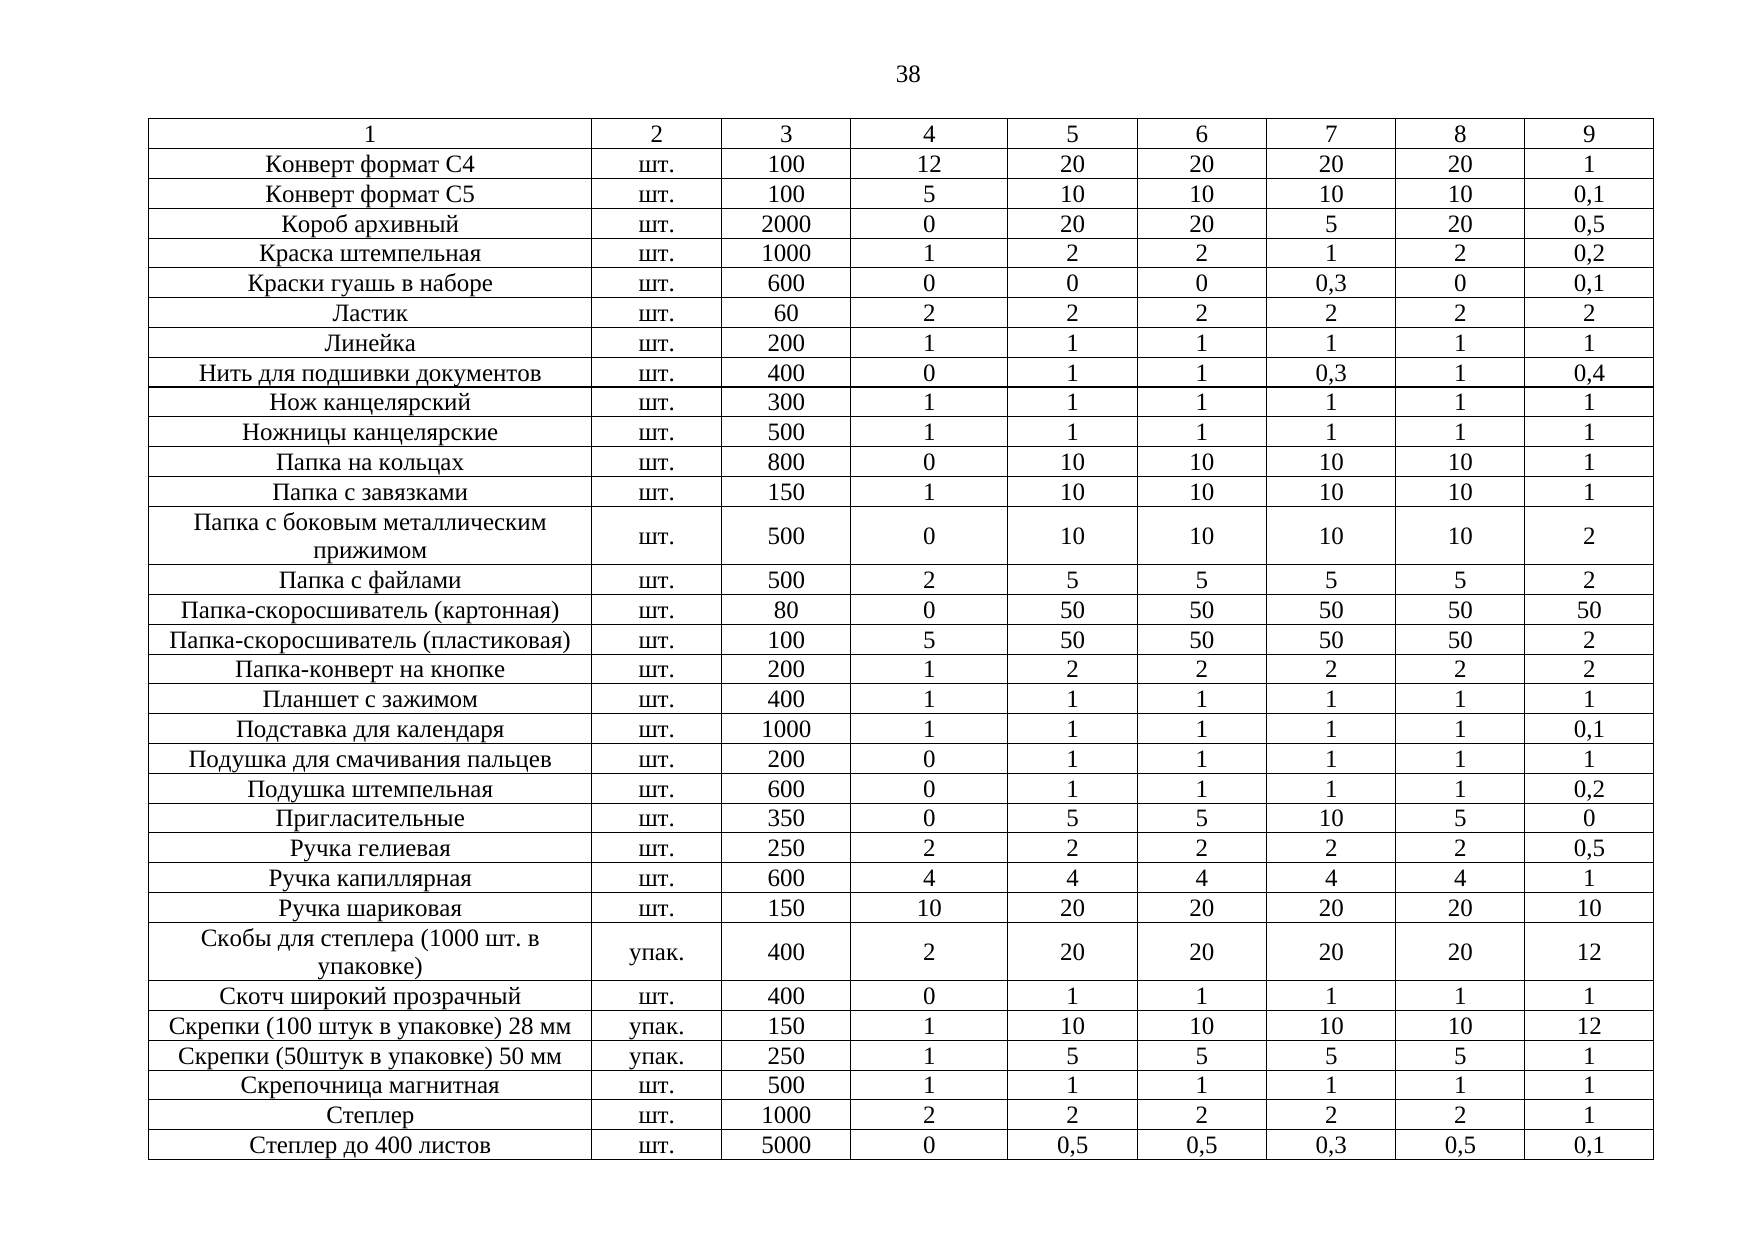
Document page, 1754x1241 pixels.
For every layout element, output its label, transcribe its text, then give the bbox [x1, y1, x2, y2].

table_cell 2 [1008, 655, 1137, 683]
table_cell 1000 [722, 1100, 850, 1129]
table_cell 0 [851, 981, 1007, 1010]
table_cell 0,4 [1525, 358, 1653, 386]
table_cell 150 [722, 893, 850, 922]
table_cell 10 [1138, 1011, 1266, 1040]
table_cell 600 [722, 863, 850, 892]
table_cell 10 [1008, 1011, 1137, 1040]
table_cell 1 [1525, 447, 1653, 476]
table_cell 2 [1267, 833, 1395, 862]
table_cell 10 [1396, 179, 1524, 208]
table_cell Подставка для календаря [149, 714, 591, 743]
table_cell 800 [722, 447, 850, 476]
table_cell шт. [592, 744, 721, 773]
table_cell шт. [592, 328, 721, 357]
table_cell 1 [851, 684, 1007, 713]
table_cell шт. [592, 774, 721, 802]
table_cell 2 [1267, 655, 1395, 683]
table_cell 20 [1267, 149, 1395, 178]
table_cell 150 [722, 1011, 850, 1040]
table_cell 0 [1008, 268, 1137, 297]
table_cell 20 [1396, 209, 1524, 237]
table_cell 0,5 [1525, 833, 1653, 862]
table_cell 0,3 [1267, 358, 1395, 386]
table_cell шт. [592, 209, 721, 237]
table_cell Подушка для смачивания пальцев [149, 744, 591, 773]
table_cell 1 [1396, 388, 1524, 416]
table_cell 2 [1267, 298, 1395, 327]
table_cell шт. [592, 1100, 721, 1129]
table_cell 2 [851, 1100, 1007, 1129]
table_cell 10 [1396, 447, 1524, 476]
table_cell 1 [1525, 417, 1653, 446]
table_cell 10 [1267, 447, 1395, 476]
table_cell 20 [1138, 149, 1266, 178]
table_cell 1 [1267, 1071, 1395, 1099]
table_cell 1 [1138, 358, 1266, 386]
table_cell 2 [1525, 298, 1653, 327]
table_cell 5 [1396, 804, 1524, 832]
table_cell 1 [1267, 417, 1395, 446]
table_cell 2 [1138, 655, 1266, 683]
table_cell 0,3 [1267, 268, 1395, 297]
table_cell 1000 [722, 239, 850, 267]
table_cell 1 [851, 477, 1007, 506]
table_cell 1 [1138, 328, 1266, 357]
table_cell 1 [1267, 684, 1395, 713]
table_cell 2 [1525, 507, 1653, 564]
table_cell Ручка капиллярная [149, 863, 591, 892]
table_cell 10 [1008, 179, 1137, 208]
table_cell 1 [1525, 1071, 1653, 1099]
table_cell 500 [722, 565, 850, 594]
table_cell Скрепки (50штук в упаковке) 50 мм [149, 1041, 591, 1069]
table_cell 2 [851, 565, 1007, 594]
table_cell 0 [851, 268, 1007, 297]
table_cell 1 [1525, 981, 1653, 1010]
table_cell 10 [1267, 1011, 1395, 1040]
table_cell 12 [851, 149, 1007, 178]
table_cell 400 [722, 981, 850, 1010]
table_cell 1 [851, 714, 1007, 743]
table_cell 1 [1396, 1071, 1524, 1099]
table_cell 200 [722, 744, 850, 773]
table_cell 1 [1008, 1071, 1137, 1099]
table_cell шт. [592, 268, 721, 297]
table_cell шт. [592, 1071, 721, 1099]
table_cell 5 [1138, 1041, 1266, 1069]
table_cell 1 [1008, 744, 1137, 773]
table_cell Степлер до 400 листов [149, 1130, 591, 1159]
table_cell Папка с завязками [149, 477, 591, 506]
table_cell 1000 [722, 714, 850, 743]
table_cell 5 [1008, 804, 1137, 832]
table_cell Краски гуашь в наборе [149, 268, 591, 297]
table_cell 1 [1396, 684, 1524, 713]
table_cell 1 [1267, 981, 1395, 1010]
table_cell шт. [592, 863, 721, 892]
table_header 5 [1008, 119, 1137, 148]
table_cell 1 [1525, 1041, 1653, 1069]
table_cell 1 [851, 328, 1007, 357]
table_cell шт. [592, 625, 721, 653]
table_cell 10 [1267, 179, 1395, 208]
table_header 6 [1138, 119, 1266, 148]
table_cell 50 [1396, 625, 1524, 653]
table_cell 2 [1525, 655, 1653, 683]
table_cell шт. [592, 179, 721, 208]
table_cell 4 [1138, 863, 1266, 892]
table_cell шт. [592, 981, 721, 1010]
table_cell 2 [1138, 239, 1266, 267]
table_cell шт. [592, 149, 721, 178]
table_cell 200 [722, 328, 850, 357]
table_cell 50 [1525, 595, 1653, 624]
table_cell 500 [722, 1071, 850, 1099]
table_cell 1 [1267, 328, 1395, 357]
table_cell 1 [1138, 744, 1266, 773]
table_cell 0 [851, 595, 1007, 624]
table_cell Скобы для степлера (1000 шт. в упаковке) [149, 923, 591, 980]
table_cell 20 [1008, 149, 1137, 178]
table_cell 2 [1396, 1100, 1524, 1129]
table_cell шт. [592, 507, 721, 564]
table_cell 5000 [722, 1130, 850, 1159]
table_cell 1 [1008, 714, 1137, 743]
table_cell 4 [1008, 863, 1137, 892]
table_cell Скрепочница магнитная [149, 1071, 591, 1099]
table_cell 0 [851, 447, 1007, 476]
table_cell 0,1 [1525, 1130, 1653, 1159]
table_cell шт. [592, 447, 721, 476]
table_cell 100 [722, 625, 850, 653]
table_cell Пригласительные [149, 804, 591, 832]
table_cell 1 [1525, 863, 1653, 892]
table_cell 1 [1138, 388, 1266, 416]
table_cell 10 [1267, 507, 1395, 564]
table_cell 60 [722, 298, 850, 327]
table_cell 400 [722, 684, 850, 713]
table_cell 2 [851, 298, 1007, 327]
table_cell 2 [1008, 239, 1137, 267]
table_cell 0,1 [1525, 268, 1653, 297]
table_cell Ручка гелиевая [149, 833, 591, 862]
table_cell 12 [1525, 923, 1653, 980]
table_cell 1 [1138, 684, 1266, 713]
table_cell Нить для подшивки документов [149, 358, 591, 386]
table_cell Папка с боковым металлическим прижимом [149, 507, 591, 564]
table_cell шт. [592, 684, 721, 713]
table_cell 50 [1267, 625, 1395, 653]
table_cell 10 [1267, 477, 1395, 506]
table_cell 100 [722, 149, 850, 178]
table_cell 10 [1525, 893, 1653, 922]
table_cell 0,5 [1008, 1130, 1137, 1159]
table_cell 400 [722, 923, 850, 980]
table_cell 20 [1267, 923, 1395, 980]
table_cell 1 [1008, 328, 1137, 357]
table_cell 4 [1267, 863, 1395, 892]
table_cell Конверт формат С4 [149, 149, 591, 178]
table_cell 1 [1267, 744, 1395, 773]
table_cell Папка-скоросшиватель (пластиковая) [149, 625, 591, 653]
table_cell 1 [1525, 149, 1653, 178]
table_cell Ластик [149, 298, 591, 327]
table_cell 0 [851, 358, 1007, 386]
table_cell 10 [1008, 477, 1137, 506]
table_cell Краска штемпельная [149, 239, 591, 267]
table_cell шт. [592, 655, 721, 683]
table_cell 1 [851, 655, 1007, 683]
table_cell 1 [1396, 744, 1524, 773]
table_cell 10 [1138, 477, 1266, 506]
table_cell 2 [1008, 298, 1137, 327]
table_cell 20 [1267, 893, 1395, 922]
table_header 7 [1267, 119, 1395, 148]
table_cell 2000 [722, 209, 850, 237]
table_cell 1 [1396, 981, 1524, 1010]
table_cell 1 [1267, 388, 1395, 416]
table_cell упак. [592, 923, 721, 980]
table_cell 20 [1138, 923, 1266, 980]
table_cell 1 [1008, 358, 1137, 386]
table_cell Линейка [149, 328, 591, 357]
table_cell шт. [592, 714, 721, 743]
table_cell 5 [851, 179, 1007, 208]
table_cell 1 [1008, 388, 1137, 416]
table_cell 1 [1396, 358, 1524, 386]
table_cell 400 [722, 358, 850, 386]
table_cell шт. [592, 477, 721, 506]
table_cell 5 [1138, 565, 1266, 594]
table_cell 1 [1008, 774, 1137, 802]
table_cell 0,5 [1525, 209, 1653, 237]
table_cell 0,5 [1138, 1130, 1266, 1159]
table_cell 1 [1525, 744, 1653, 773]
table_cell шт. [592, 804, 721, 832]
table_cell 20 [1008, 209, 1137, 237]
table_cell 1 [1138, 981, 1266, 1010]
table_cell 50 [1138, 625, 1266, 653]
table_cell 50 [1008, 625, 1137, 653]
table_cell упак. [592, 1011, 721, 1040]
table_cell шт. [592, 417, 721, 446]
table_header 2 [592, 119, 721, 148]
table_cell шт. [592, 358, 721, 386]
table_cell 2 [851, 923, 1007, 980]
table_cell 20 [1396, 149, 1524, 178]
table_cell Нож канцелярский [149, 388, 591, 416]
table_header 9 [1525, 119, 1653, 148]
table_cell Папка-конверт на кнопке [149, 655, 591, 683]
table_cell 350 [722, 804, 850, 832]
table_cell 50 [1008, 595, 1137, 624]
table_cell 1 [1396, 774, 1524, 802]
table_cell 1 [851, 417, 1007, 446]
table_cell 12 [1525, 1011, 1653, 1040]
table_cell 1 [1525, 1100, 1653, 1129]
table_cell 20 [1138, 893, 1266, 922]
table_cell Ручка шариковая [149, 893, 591, 922]
table_cell шт. [592, 239, 721, 267]
table_cell 2 [1396, 833, 1524, 862]
table_cell Планшет с зажимом [149, 684, 591, 713]
table_cell 1 [851, 1071, 1007, 1099]
table_cell шт. [592, 298, 721, 327]
table_cell Степлер [149, 1100, 591, 1129]
table_cell Ножницы канцелярские [149, 417, 591, 446]
table_cell 50 [1267, 595, 1395, 624]
table_cell 1 [1267, 774, 1395, 802]
table_cell 50 [1396, 595, 1524, 624]
table_cell 0 [851, 1130, 1007, 1159]
table_cell 20 [1396, 923, 1524, 980]
table_cell 1 [1396, 328, 1524, 357]
table_cell 2 [1396, 298, 1524, 327]
table_cell 1 [1008, 684, 1137, 713]
table_cell 10 [1138, 447, 1266, 476]
table_cell Папка с файлами [149, 565, 591, 594]
table_header 1 [149, 119, 591, 148]
table_cell 0,1 [1525, 714, 1653, 743]
table_cell 0,3 [1267, 1130, 1395, 1159]
table_cell 0 [1525, 804, 1653, 832]
table_cell Папка на кольцах [149, 447, 591, 476]
table_cell 1 [1267, 714, 1395, 743]
table_cell 20 [1396, 893, 1524, 922]
table_cell 10 [851, 893, 1007, 922]
table_cell 1 [1008, 417, 1137, 446]
table_cell 1 [1138, 774, 1266, 802]
table_cell 2 [851, 833, 1007, 862]
table_cell 10 [1138, 507, 1266, 564]
table_cell 2 [1138, 1100, 1266, 1129]
table_cell 2 [1396, 655, 1524, 683]
table_cell 2 [1138, 298, 1266, 327]
table_cell 2 [1525, 565, 1653, 594]
table_cell 5 [1267, 1041, 1395, 1069]
table_header 8 [1396, 119, 1524, 148]
table_cell 10 [1267, 804, 1395, 832]
table_cell 5 [1396, 565, 1524, 594]
table_cell 1 [1267, 239, 1395, 267]
table_cell 2 [1525, 625, 1653, 653]
table_cell 600 [722, 268, 850, 297]
table_cell 1 [1525, 477, 1653, 506]
table_cell 0,2 [1525, 774, 1653, 802]
table_cell 0 [851, 774, 1007, 802]
table_header 4 [851, 119, 1007, 148]
table_cell 0 [1138, 268, 1266, 297]
table_cell 0,2 [1525, 239, 1653, 267]
table_cell 0 [851, 209, 1007, 237]
table_cell 5 [1267, 209, 1395, 237]
table_cell 0,5 [1396, 1130, 1524, 1159]
table_cell Короб архивный [149, 209, 591, 237]
table_cell 1 [1138, 417, 1266, 446]
table_cell 5 [1396, 1041, 1524, 1069]
table_cell 0,1 [1525, 179, 1653, 208]
table_cell 300 [722, 388, 850, 416]
table_cell 20 [1138, 209, 1266, 237]
table_cell 0 [851, 507, 1007, 564]
table_cell 10 [1396, 477, 1524, 506]
table_cell 1 [1396, 714, 1524, 743]
table_cell шт. [592, 1130, 721, 1159]
table_cell 5 [851, 625, 1007, 653]
table_cell 10 [1396, 1011, 1524, 1040]
table_cell 1 [851, 239, 1007, 267]
table_cell 1 [1138, 1071, 1266, 1099]
table_cell 10 [1008, 447, 1137, 476]
table_cell 5 [1008, 565, 1137, 594]
table_cell 50 [1138, 595, 1266, 624]
table_cell 1 [1525, 328, 1653, 357]
table_cell 250 [722, 1041, 850, 1069]
table_cell 500 [722, 417, 850, 446]
table_cell 0 [851, 744, 1007, 773]
table_cell 4 [851, 863, 1007, 892]
table_cell 5 [1138, 804, 1266, 832]
table_cell 1 [851, 1041, 1007, 1069]
table_cell шт. [592, 595, 721, 624]
table_header 3 [722, 119, 850, 148]
table_cell 80 [722, 595, 850, 624]
table_cell 1 [1525, 684, 1653, 713]
table_cell 600 [722, 774, 850, 802]
table_cell 20 [1008, 893, 1137, 922]
table_cell Папка-скоросшиватель (картонная) [149, 595, 591, 624]
table_cell 250 [722, 833, 850, 862]
table_cell 10 [1138, 179, 1266, 208]
table_cell 1 [1525, 388, 1653, 416]
table_cell 10 [1008, 507, 1137, 564]
table_cell 200 [722, 655, 850, 683]
table_cell 1 [851, 388, 1007, 416]
table_cell шт. [592, 565, 721, 594]
table_cell Скрепки (100 штук в упаковке) 28 мм [149, 1011, 591, 1040]
table_cell 2 [1008, 833, 1137, 862]
table_cell 500 [722, 507, 850, 564]
table_cell 1 [1138, 714, 1266, 743]
table_cell 2 [1396, 239, 1524, 267]
table_cell 100 [722, 179, 850, 208]
table_cell Скотч широкий прозрачный [149, 981, 591, 1010]
table_cell 2 [1138, 833, 1266, 862]
table_cell 4 [1396, 863, 1524, 892]
table_cell 20 [1008, 923, 1137, 980]
table_cell шт. [592, 388, 721, 416]
table_cell 2 [1008, 1100, 1137, 1129]
table_cell 0 [851, 804, 1007, 832]
table_cell упак. [592, 1041, 721, 1069]
table_cell 150 [722, 477, 850, 506]
table_cell 5 [1267, 565, 1395, 594]
table_cell 1 [851, 1011, 1007, 1040]
table_cell Подушка штемпельная [149, 774, 591, 802]
table_cell 1 [1396, 417, 1524, 446]
table_cell шт. [592, 893, 721, 922]
table_cell 10 [1396, 507, 1524, 564]
table_cell шт. [592, 833, 721, 862]
table_cell 2 [1267, 1100, 1395, 1129]
table_cell 0 [1396, 268, 1524, 297]
table_cell 1 [1008, 981, 1137, 1010]
table_cell 5 [1008, 1041, 1137, 1069]
table_cell Конверт формат С5 [149, 179, 591, 208]
